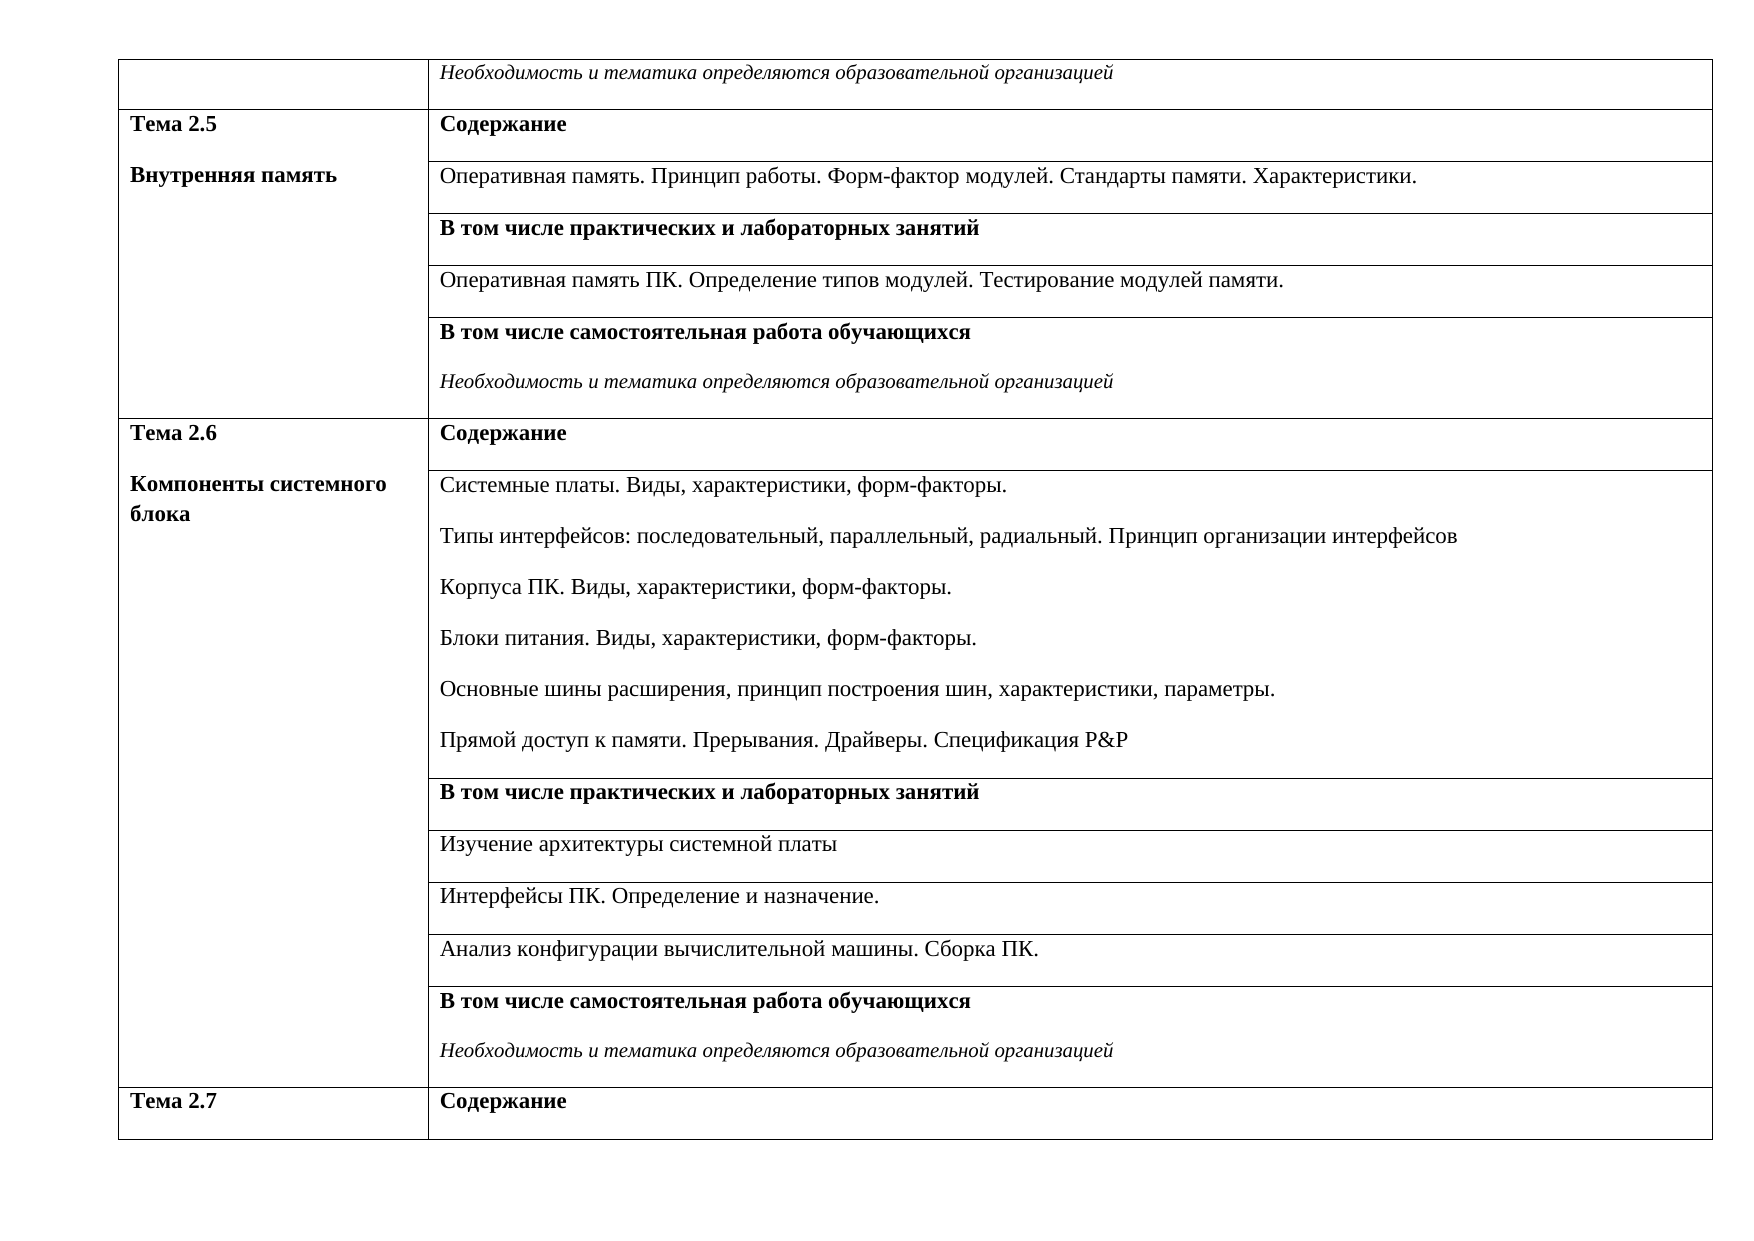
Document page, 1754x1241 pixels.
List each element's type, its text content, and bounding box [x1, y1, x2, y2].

table_cell В том числе практических и лабораторных занятий [429, 779, 1712, 829]
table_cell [119, 1088, 428, 1139]
table_cell Оперативная память. Принцип работы. Форм-фактор модулей. Стандарты памяти. Характеристики. [429, 162, 1712, 213]
table_cell Тема 2.5 Внутренняя память [119, 110, 428, 418]
table_cell Системные платы. Виды, характеристики, форм-факторы. Типы интерфейсов: последовательный, параллельный, радиальный. Принцип организации интерфейсов Корпуса ПК. Виды, характеристики, форм-факторы. Блоки питания. Виды, характеристики, форм-факторы. Основные шины расширения, принцип построения шин, характеристики, параметры. Прямой доступ к памяти. Прерывания. Драйверы. Спецификация P&P [429, 471, 1712, 777]
table_cell Содержание [429, 419, 1712, 470]
table_cell Изучение архитектуры системной платы [429, 831, 1712, 882]
table_cell Анализ конфигурации вычислительной машины. Сборка ПК. [429, 935, 1712, 986]
table_cell Тема 2.6 Компоненты системного блока [119, 419, 428, 1087]
table_cell Интерфейсы ПК. Определение и назначение. [429, 883, 1712, 934]
table_cell В том числе самостоятельная работа обучающихся Необходимость и тематика определяются образовательной организацией [429, 318, 1712, 418]
table_cell Оперативная память ПК. Определение типов модулей. Тестирование модулей памяти. [429, 266, 1712, 317]
table_cell В том числе практических и лабораторных занятий [429, 214, 1712, 265]
table_cell Содержание [429, 1088, 1712, 1139]
table_cell В том числе самостоятельная работа обучающихся Необходимость и тематика определяются образовательной организацией [429, 987, 1712, 1087]
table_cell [429, 60, 1712, 109]
table_cell Содержание [429, 110, 1712, 161]
